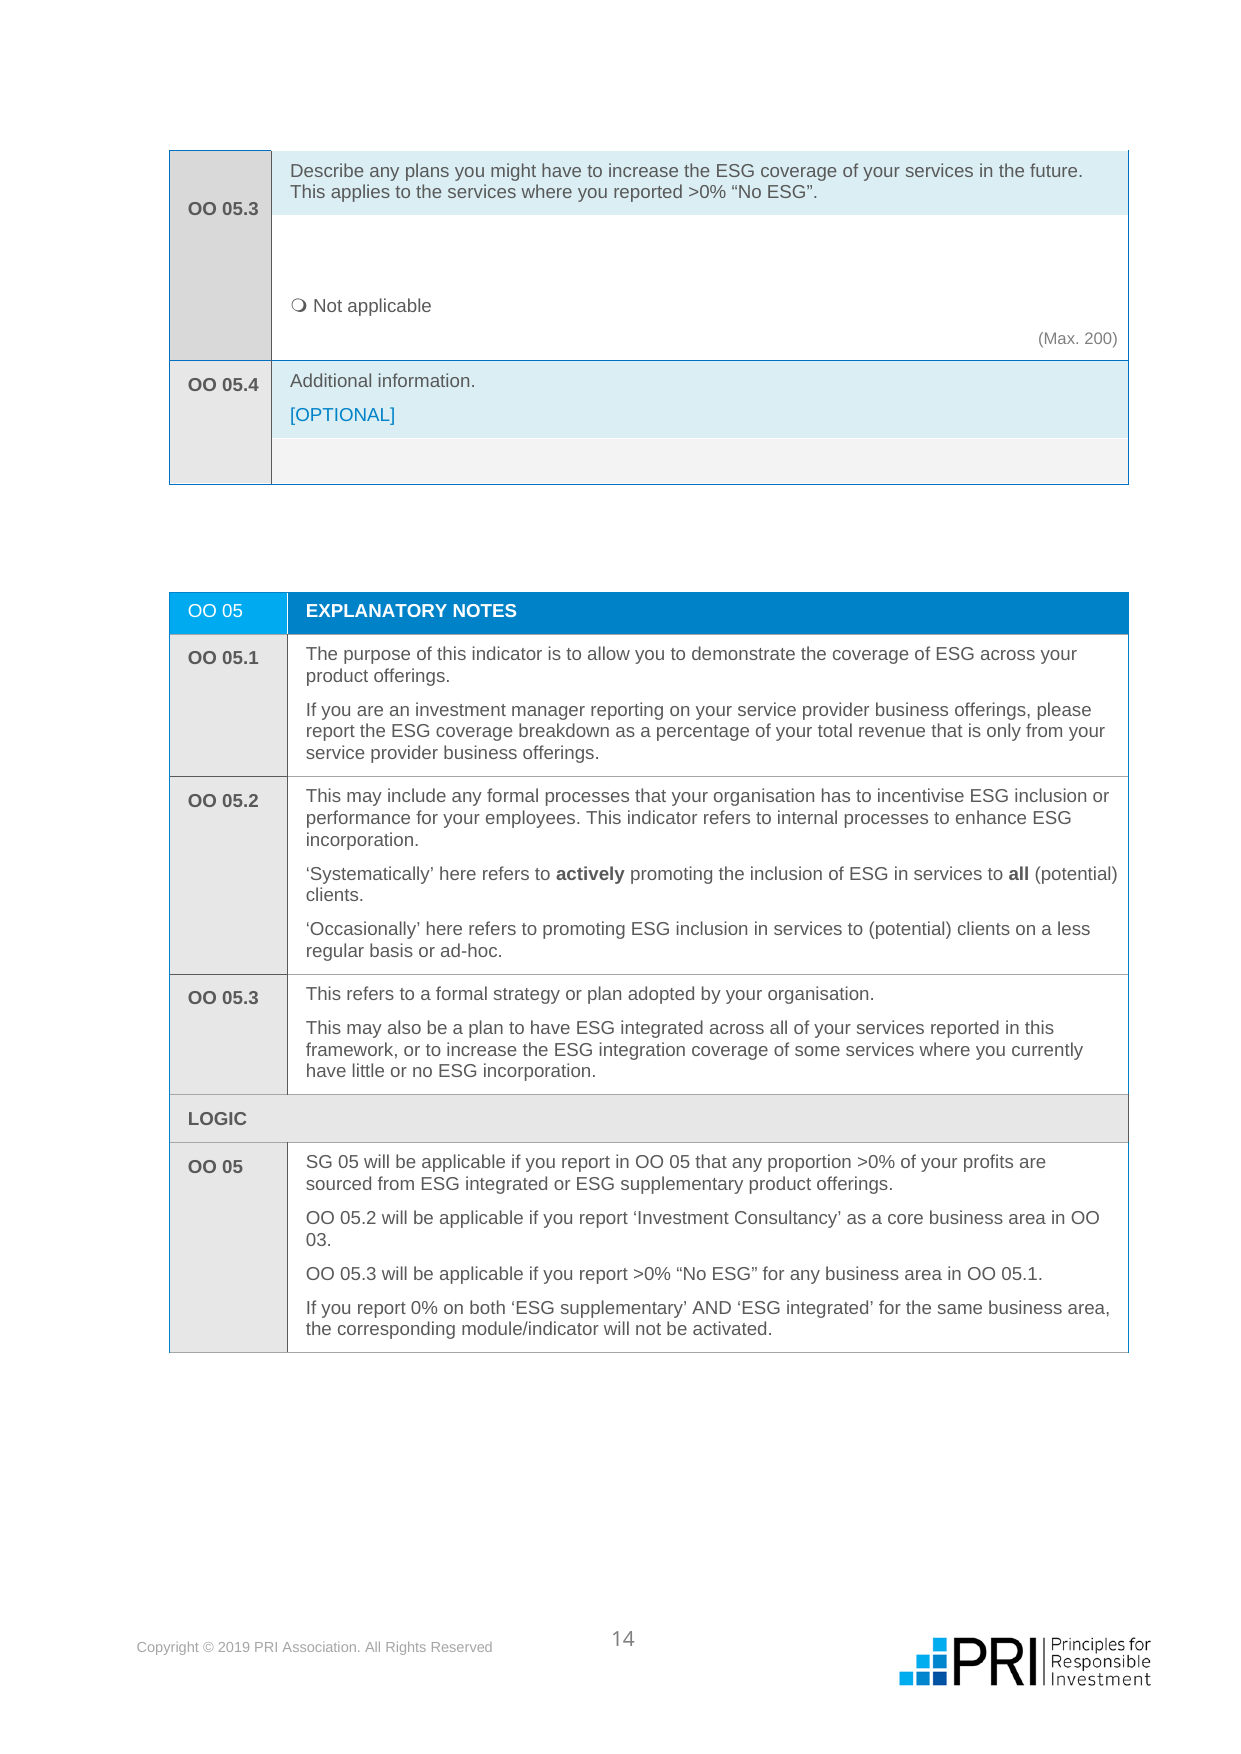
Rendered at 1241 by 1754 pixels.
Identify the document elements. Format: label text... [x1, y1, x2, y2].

table_cell Not applicable (Max. 200) [272, 216, 1128, 360]
table_cell This refers to a formal strategy or plan adopted by your organisation. This may also be a plan to have ESG integrated across all of your services reported in this framework, or to increase the ESG integration coverage of some services where you currently have little or no ESG incorporation. [288, 975, 1128, 1094]
table_cell [272, 439, 1128, 483]
picture [390, 407, 394, 425]
table_header OO 05.3 [170, 151, 271, 360]
table_cell OO 05 [170, 1143, 287, 1352]
table_header Describe any plans you might have to increase the ESG coverage of your services in the future. This applies to the services where you reported >0% “No ESG”. [272, 151, 1128, 215]
table_header OO 05 [170, 593, 287, 634]
table_cell Additional information. [Optional] [272, 361, 1128, 438]
table_cell The purpose of this indicator is to allow you to demonstrate the coverage of ESG across your product offerings. If you are an investment manager reporting on your service provider business offerings, please report the ESG coverage breakdown as a percentage of your total revenue that is only from your service provider business offerings. [288, 635, 1128, 776]
table_cell OO 05.2 [170, 777, 287, 974]
table_cell This may include any formal processes that your organisation has to incentivise ESG inclusion or performance for your employees. This indicator refers to internal processes to enhance ESG incorporation. ‘Systematically’ here refers to actively promoting the inclusion of ESG in services to all (potential) clients. ‘Occasionally’ here refers to promoting ESG inclusion in services to (potential) clients on a less regular basis or ad-hoc. [288, 777, 1128, 974]
table_cell SG 05 will be applicable if you report in OO 05 that any proportion >0% of your profits are sourced from ESG integrated or ESG supplementary product offerings. OO 05.2 will be applicable if you report ‘Investment Consultancy’ as a core business area in OO 03. OO 05.3 will be applicable if you report >0% “No ESG” for any business area in OO 05.1. If you report 0% on both ‘ESG supplementary’ AND ‘ESG integrated’ for the same business area, the corresponding module/indicator will not be activated. [288, 1143, 1128, 1352]
table_cell OO 05.4 [170, 361, 271, 483]
table_cell OO 05.3 [170, 975, 287, 1094]
table_cell OO 05.1 [170, 635, 287, 776]
table_cell LOGIC [170, 1095, 1128, 1142]
table_header EXPLANATORY NOTES [288, 593, 1128, 634]
picture [863, 1553, 1228, 1736]
